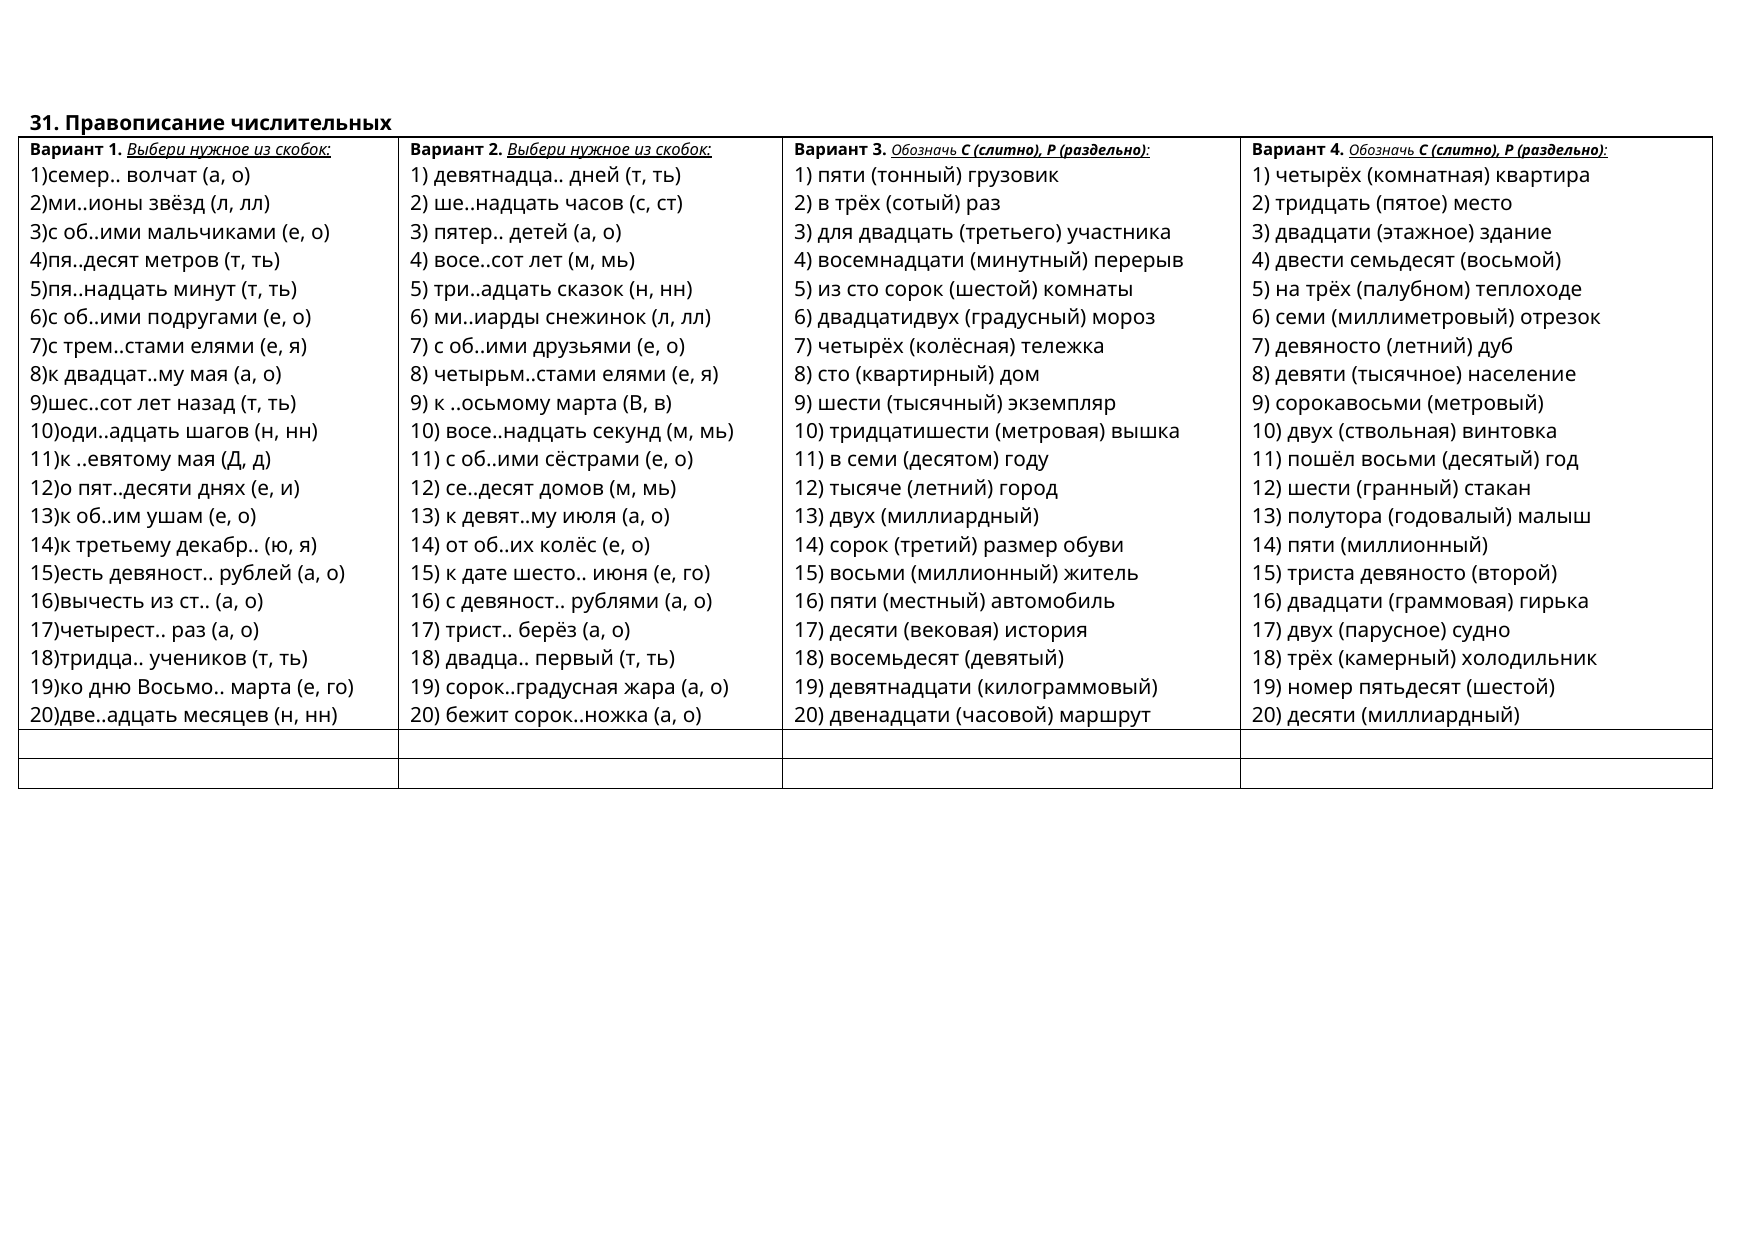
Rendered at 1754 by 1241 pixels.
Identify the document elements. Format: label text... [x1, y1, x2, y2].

table_header Вариант 2. Выбери нужное из скобок: 1) девятнадца.. дней (т, ть) 2) ше..надцать часов (с, ст) 3) пятер.. детей (а, о) 4) восе..сот лет (м, мь) 5) три..адцать сказок (н, нн) 6) ми..иарды снежинок (л, лл) 7) с об..ими друзьями (е, о) 8) четырьм..стами елями (е, я) 9) к ..осьмому марта (В, в) 10) восе..надцать секунд (м, мь) 11) с об..ими сёстрами (е, о) 12) се..десят домов (м, мь) 13) к девят..му июля (а, о) 14) от об..их колёс (е, о) 15) к дате шесто.. июня (е, го) 16) с девяност.. рублями (а, о) 17) трист.. берёз (а, о) 18) двадца.. первый (т, ть) 19) сорок..градусная жара (а, о) 20) бежит сорок..ножка (а, о) [399, 138, 782, 729]
table_cell [783, 730, 1240, 758]
table_cell [1241, 759, 1712, 788]
table_cell [19, 759, 398, 788]
table_header Вариант 4. Обозначь С (слитно), Р (раздельно): 1) четырёх (комнатная) квартира 2) тридцать (пятое) место 3) двадцати (этажное) здание 4) двести семьдесят (восьмой) 5) на трёх (палубном) теплоходе 6) семи (миллиметровый) отрезок 7) девяносто (летний) дуб 8) девяти (тысячное) население 9) сорокавосьми (метровый) 10) двух (ствольная) винтовка 11) пошёл восьми (десятый) год 12) шести (гранный) стакан 13) полутора (годовалый) малыш 14) пяти (миллионный) 15) триста девяносто (второй) 16) двадцати (граммовая) гирька 17) двух (парусное) судно 18) трёх (камерный) холодильник 19) номер пятьдесят (шестой) 20) десяти (миллиардный) [1241, 138, 1712, 729]
table_cell [399, 759, 782, 788]
table_cell [19, 730, 398, 758]
table_cell [399, 730, 782, 758]
table_header Вариант 1. Выбери нужное из скобок: 1)семер.. волчат (а, о) 2)ми..ионы звёзд (л, лл) 3)с об..ими мальчиками (е, о) 4)пя..десят метров (т, ть) 5)пя..надцать минут (т, ть) 6)с об..ими подругами (е, о) 7)с трем..стами елями (е, я) 8)к двадцат..му мая (а, о) 9)шес..сот лет назад (т, ть) 10)оди..адцать шагов (н, нн) 11)к ..евятому мая (Д, д) 12)о пят..десяти днях (е, и) 13)к об..им ушам (е, о) 14)к третьему декабр.. (ю, я) 15)есть девяност.. рублей (а, о) 16)вычесть из ст.. (а, о) 17)четырест.. раз (а, о) 18)тридца.. учеников (т, ть) 19)ко дню Восьмо.. марта (е, го) 20)две..адцать месяцев (н, нн) [19, 138, 398, 729]
table_cell [1241, 730, 1712, 758]
table_cell [783, 759, 1240, 788]
text 31. Правописание числительных [29, 108, 1695, 136]
table_header Вариант 3. Обозначь С (слитно), Р (раздельно): 1) пяти (тонный) грузовик 2) в трёх (сотый) раз 3) для двадцать (третьего) участника 4) восемнадцати (минутный) перерыв 5) из сто сорок (шестой) комнаты 6) двадцатидвух (градусный) мороз 7) четырёх (колёсная) тележка 8) сто (квартирный) дом 9) шести (тысячный) экземпляр 10) тридцатишести (метровая) вышка 11) в семи (десятом) году 12) тысяче (летний) город 13) двух (миллиардный) 14) сорок (третий) размер обуви 15) восьми (миллионный) житель 16) пяти (местный) автомобиль 17) десяти (вековая) история 18) восемьдесят (девятый) 19) девятнадцати (килограммовый) 20) двенадцати (часовой) маршрут [783, 138, 1240, 729]
